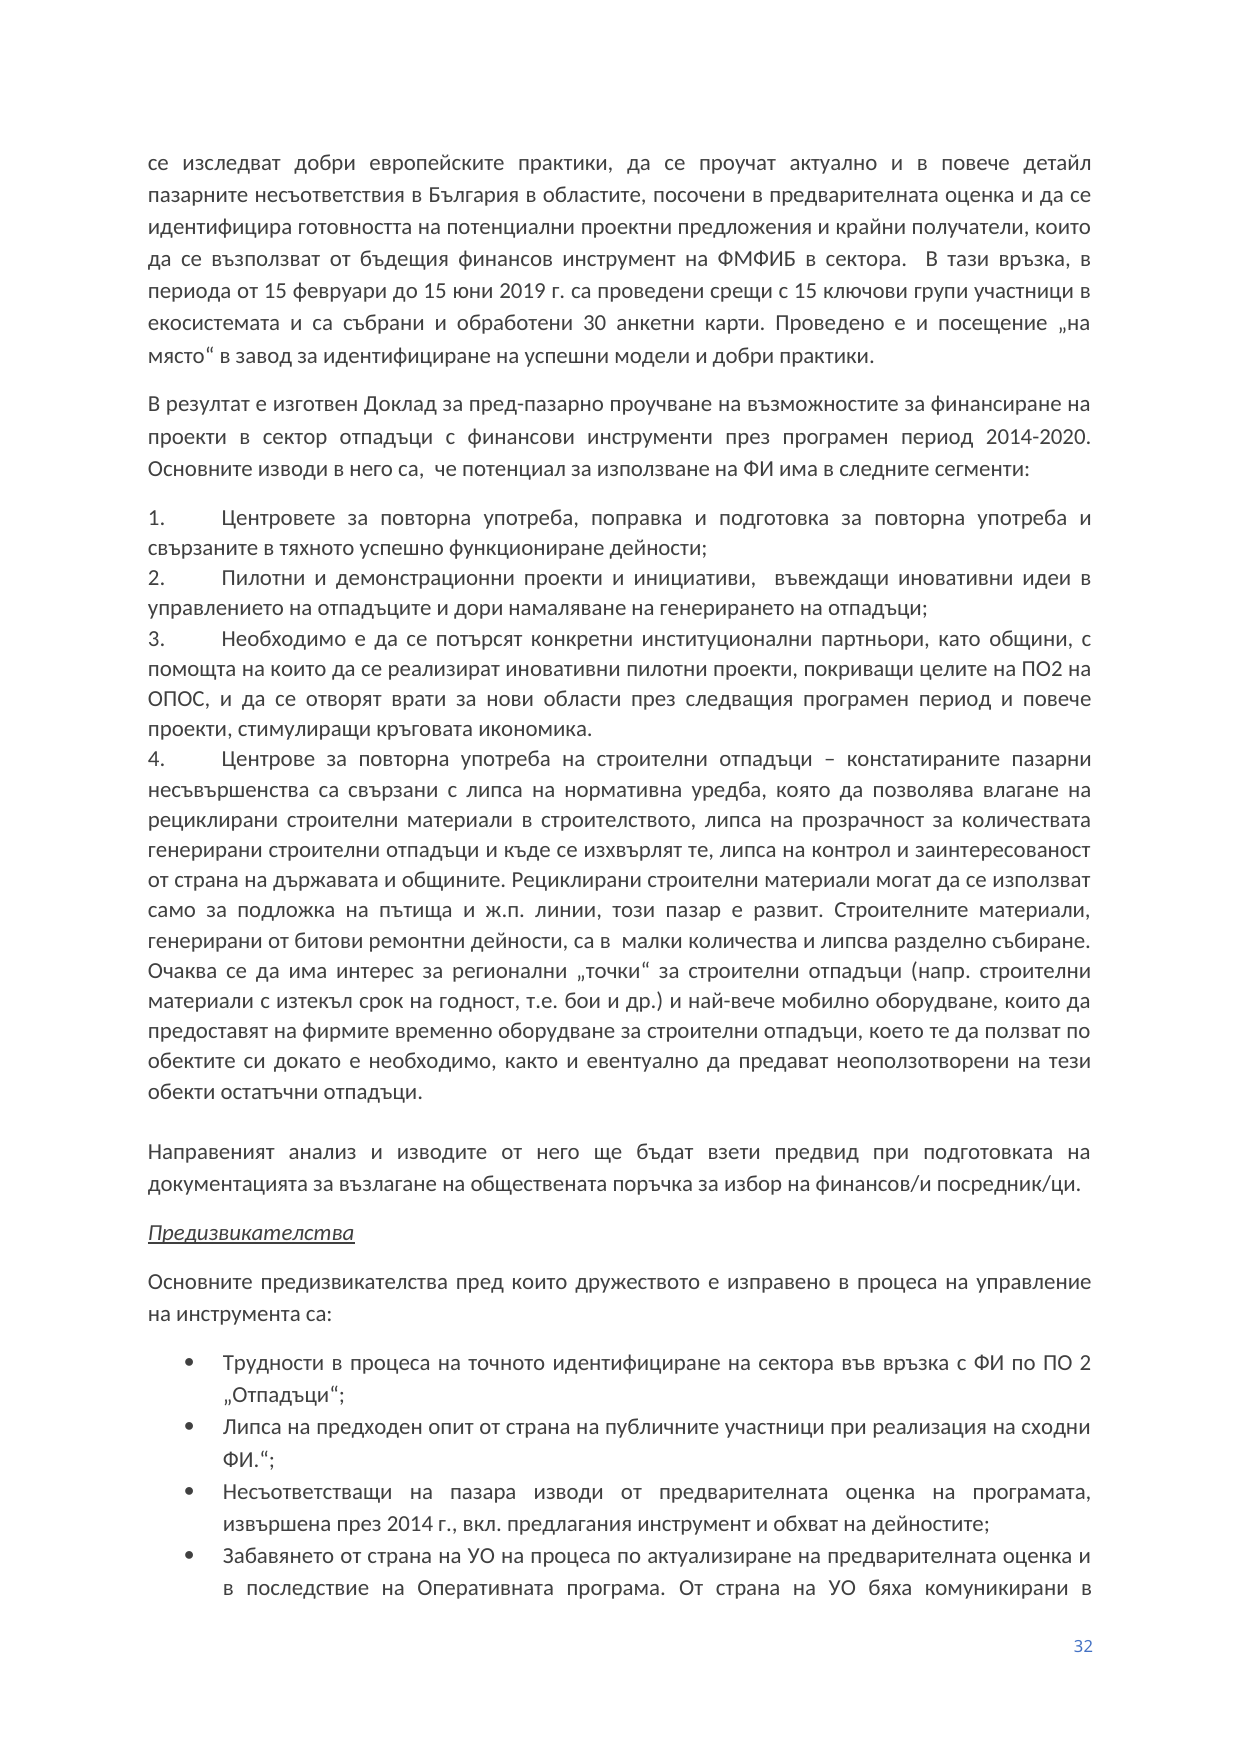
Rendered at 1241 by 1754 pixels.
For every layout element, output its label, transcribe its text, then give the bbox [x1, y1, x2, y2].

list Центрове за повторна употреба на строителни отпадъци – констатираните пазарни несъвършенства са свързани с липса на нормативна уредба, която да позволява влагане на рециклирани строителни материали в строителството, липса на прозрачност за количествата генерирани строителни отпадъци и къде се изхвърлят те, липса на контрол и заинтересованост от страна на държавата и общините. Рециклирани строителни материали могат да се използват само за подложка на пътища и ж.п. линии, този пазар е развит. Строителните материали, генерирани от битови ремонтни дейности, са в малки количества и липсва разделно събиране. Очаква се да има интерес за регионални „точки“ за строителни отпадъци (напр. строителни материали с изтекъл срок на годност, т.е. бои и др.) и най-вече мобилно оборудване, които да предоставят на фирмите временно оборудване за строителни отпадъци, което те да ползват по обектите си докато е необходимо, както и евентуално да предават неоползотворени на тези обекти остатъчни отпадъци. [148, 744, 1093, 1105]
list Липса на предходен опит от страна на публичните участници при реализация на сходни ФИ.“; [185, 1412, 1093, 1473]
text Основните предизвикателства пред които дружеството е изправено в процеса на управление на инструмента са: [148, 1267, 1093, 1327]
list Необходимо е да се потърсят конкретни институционални партньори, като общини, с помощта на които да се реализират иновативни пилотни проекти, покриващи целите на ПО2 на ОПОС, и да се отворят врати за нови области през следващия програмен период и повече проекти, стимулиращи кръговата икономика. [148, 624, 1093, 742]
list Несъответстващи на пазара изводи от предварителната оценка на програмата, извършена през 2014 г., вкл. предлагания инструмент и обхват на дейностите; [185, 1477, 1093, 1537]
text В резултат е изготвен Доклад за пред-пазарно проучване на възможностите за финансиране на проекти в сектор отпадъци с финансови инструменти през програмен период 2014-2020. Основните изводи в него са, че потенциал за използване на ФИ има в следните сегменти: [148, 389, 1093, 482]
list Трудности в процеса на точното идентифициране на сектора във връзка с ФИ по ПО 2 „Отпадъци“; [185, 1348, 1093, 1408]
text Предизвикателства [148, 1218, 1093, 1246]
text Направеният анализ и изводите от него ще бъдат взети предвид при подготовката на документацията за възлагане на обществената поръчка за избор на финансов/и посредник/ци. [148, 1137, 1093, 1197]
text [148, 148, 1093, 369]
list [185, 1541, 1093, 1601]
list Пилотни и демонстрационни проекти и инициативи, въвеждащи иновативни идеи в управлението на отпадъците и дори намаляване на генерирането на отпадъци; [148, 563, 1093, 621]
list Центровете за повторна употреба, поправка и подготовка за повторна употреба и свързаните в тяхното успешно функциониране дейности; [148, 503, 1093, 561]
